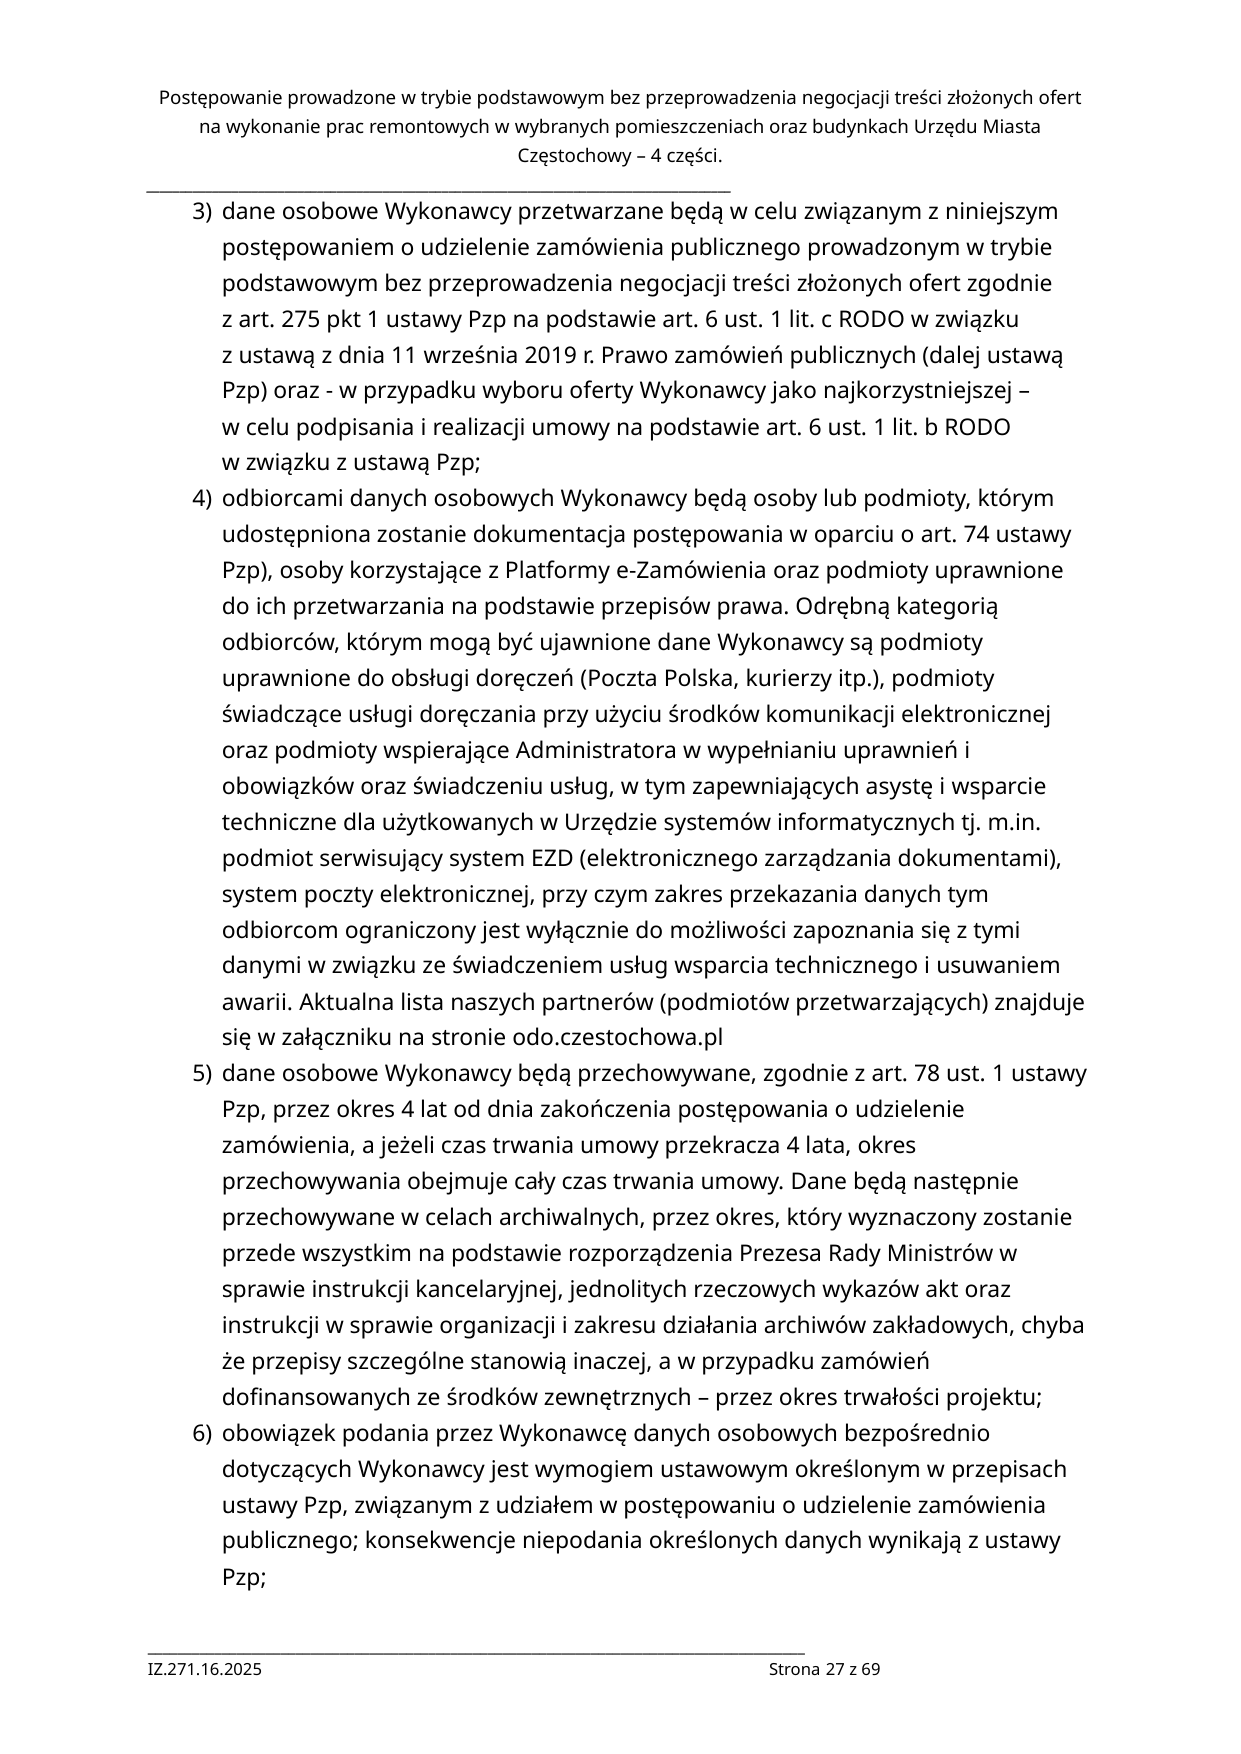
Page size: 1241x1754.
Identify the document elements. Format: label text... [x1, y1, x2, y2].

list 6) obowiązek podania przez Wykonawcę danych osobowych bezpośrednio dotyczących Wykonawcy jest wymogiem ustawowym określonym w przepisach ustawy Pzp, związanym z udziałem w postępowaniu o udzielenie zamówienia publicznego; konsekwencje niepodania określonych danych wynikają z ustawy Pzp; [192, 1417, 1092, 1592]
list 5) dane osobowe Wykonawcy będą przechowywane, zgodnie z art. 78 ust. 1 ustawy Pzp, przez okres 4 lat od dnia zakończenia postępowania o udzielenie zamówienia, a jeżeli czas trwania umowy przekracza 4 lata, okres przechowywania obejmuje cały czas trwania umowy. Dane będą następnie przechowywane w celach archiwalnych, przez okres, który wyznaczony zostanie przede wszystkim na podstawie rozporządzenia Prezesa Rady Ministrów w sprawie instrukcji kancelaryjnej, jednolitych rzeczowych wykazów akt oraz instrukcji w sprawie organizacji i zakresu działania archiwów zakładowych, chyba że przepisy szczególne stanowią inaczej, a w przypadku zamówień dofinansowanych ze środków zewnętrznych – przez okres trwałości projektu; [192, 1057, 1092, 1412]
list 3) dane osobowe Wykonawcy przetwarzane będą w celu związanym z niniejszym postępowaniem o udzielenie zamówienia publicznego prowadzonym w trybie podstawowym bez przeprowadzenia negocjacji treści złożonych ofert zgodnie z art. 275 pkt 1 ustawy Pzp na podstawie art. 6 ust. 1 lit. c RODO w związku z ustawą z dnia 11 września 2019 r. Prawo zamówień publicznych (dalej ustawą Pzp) oraz - w przypadku wyboru oferty Wykonawcy jako najkorzystniejszej – w celu podpisania i realizacji umowy na podstawie art. 6 ust. 1 lit. b RODO w związku z ustawą Pzp; [192, 195, 1092, 478]
list 4) odbiorcami danych osobowych Wykonawcy będą osoby lub podmioty, którym udostępniona zostanie dokumentacja postępowania w oparciu o art. 74 ustawy Pzp), osoby korzystające z Platformy e-Zamówienia oraz podmioty uprawnione do ich przetwarzania na podstawie przepisów prawa. Odrębną kategorią odbiorców, którym mogą być ujawnione dane Wykonawcy są podmioty uprawnione do obsługi doręczeń (Poczta Polska, kurierzy itp.), podmioty świadczące usługi doręczania przy użyciu środków komunikacji elektronicznej oraz podmioty wspierające Administratora w wypełnianiu uprawnień i obowiązków oraz świadczeniu usług, w tym zapewniających asystę i wsparcie techniczne dla użytkowanych w Urzędzie systemów informatycznych tj. m.in. podmiot serwisujący system EZD (elektronicznego zarządzania dokumentami), system poczty elektronicznej, przy czym zakres przekazania danych tym odbiorcom ograniczony jest wyłącznie do możliwości zapoznania się z tymi danymi w związku ze świadczeniem usług wsparcia technicznego i usuwaniem awarii. Aktualna lista naszych partnerów (podmiotów przetwarzających) znajduje się w załączniku na stronie odo.czestochowa.pl [192, 482, 1092, 1053]
